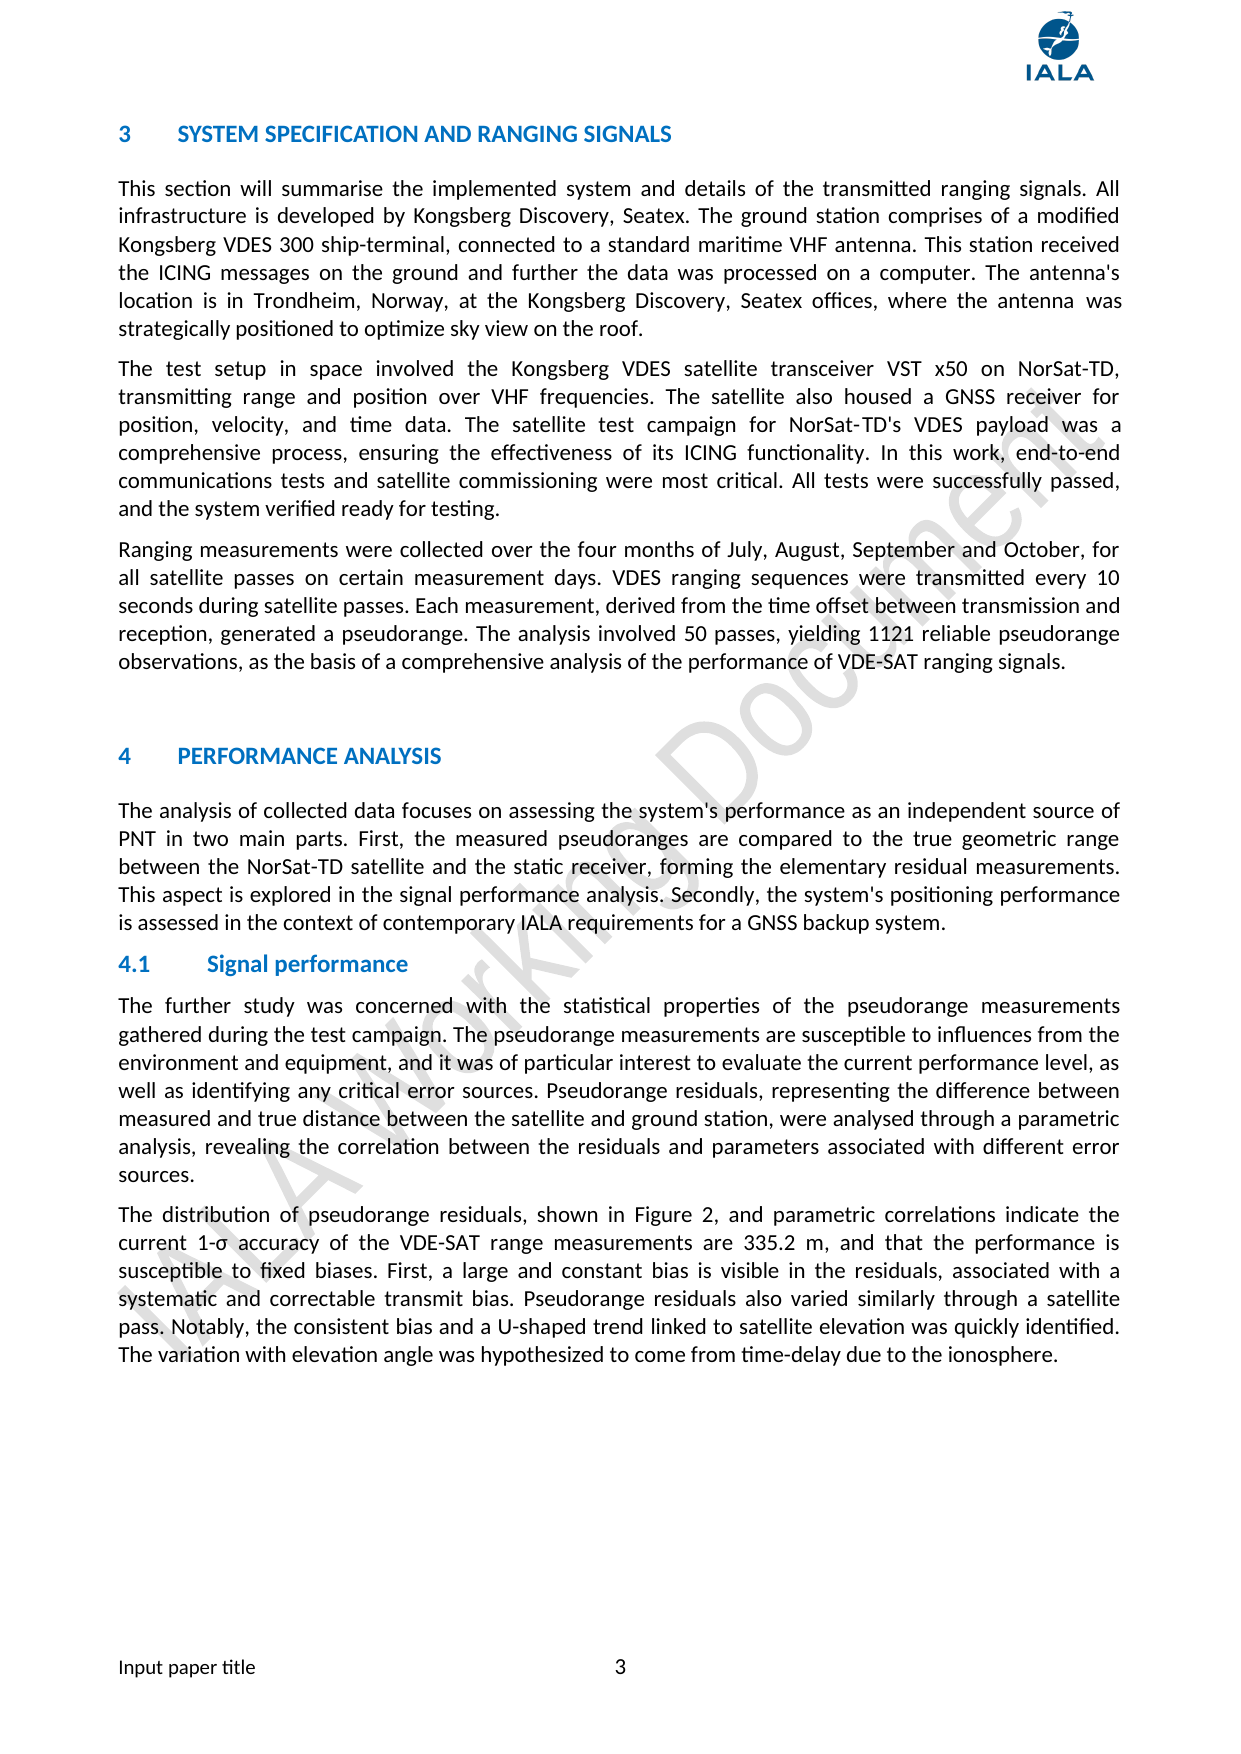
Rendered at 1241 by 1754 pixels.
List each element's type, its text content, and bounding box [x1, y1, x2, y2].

text The analysis of collected data focuses on assessing the system's performance as an independent source of PNT in two main parts. First, the measured pseudoranges are compared to the true geometric range between the NorSat-TD satellite and the static receiver, forming the elementary residual measurements. This aspect is explored in the signal performance analysis. Secondly, the system's positioning performance is assessed in the context of contemporary IALA requirements for a GNSS backup system. [118, 796, 1122, 936]
subtitle performance analysis [118, 741, 1122, 771]
picture [1011, 3, 1106, 96]
text The distribution of pseudorange residuals, shown in Figure 2, and parametric correlations indicate the current 1-σ accuracy of the VDE-SAT range measurements are 335.2 m, and that the performance is susceptible to fixed biases. First, a large and constant bias is visible in the residuals, associated with a systematic and correctable transmit bias. Pseudorange residuals also varied similarly through a satellite pass. Notably, the consistent bias and a U-shaped trend linked to satellite elevation was quickly identified. The variation with elevation angle was hypothesized to come from time-delay due to the ionosphere. [118, 1200, 1122, 1368]
subtitle Signal performance [118, 949, 1122, 979]
text The further study was concerned with the statistical properties of the pseudorange measurements gathered during the test campaign. The pseudorange measurements are susceptible to influences from the environment and equipment, and it was of particular interest to evaluate the current performance level, as well as identifying any critical error sources. Pseudorange residuals, representing the difference between measured and true distance between the satellite and ground station, were analysed through a parametric analysis, revealing the correlation between the residuals and parameters associated with different error sources. [118, 992, 1122, 1188]
subtitle System specification and ranging signals [118, 118, 1122, 149]
text The test setup in space involved the Kongsberg VDES satellite transceiver VST x50 on NorSat-TD, transmitting range and position over VHF frequencies. The satellite also housed a GNSS receiver for position, velocity, and time data. The satellite test campaign for NorSat-TD's VDES payload was a comprehensive process, ensuring the effectiveness of its ICING functionality. In this work, end-to-end communications tests and satellite commissioning were most critical. All tests were successfully passed, and the system verified ready for testing. [118, 354, 1122, 522]
text Ranging measurements were collected over the four months of July, August, September and October, for all satellite passes on certain measurement days. VDES ranging sequences were transmitted every 10 seconds during satellite passes. Each measurement, derived from the time offset between transmission and reception, generated a pseudorange. The analysis involved 50 passes, yielding 1121 reliable pseudorange observations, as the basis of a comprehensive analysis of the performance of VDE-SAT ranging signals. [118, 535, 1122, 675]
text This section will summarise the implemented system and details of the transmitted ranging signals. All infrastructure is developed by Kongsberg Discovery, Seatex. The ground station comprises of a modified Kongsberg VDES 300 ship-terminal, connected to a standard maritime VHF antenna. This station received the ICING messages on the ground and further the data was processed on a computer. The antenna's location is in Trondheim, Norway, at the Kongsberg Discovery, Seatex offices, where the antenna was strategically positioned to optimize sky view on the roof. [118, 174, 1122, 342]
